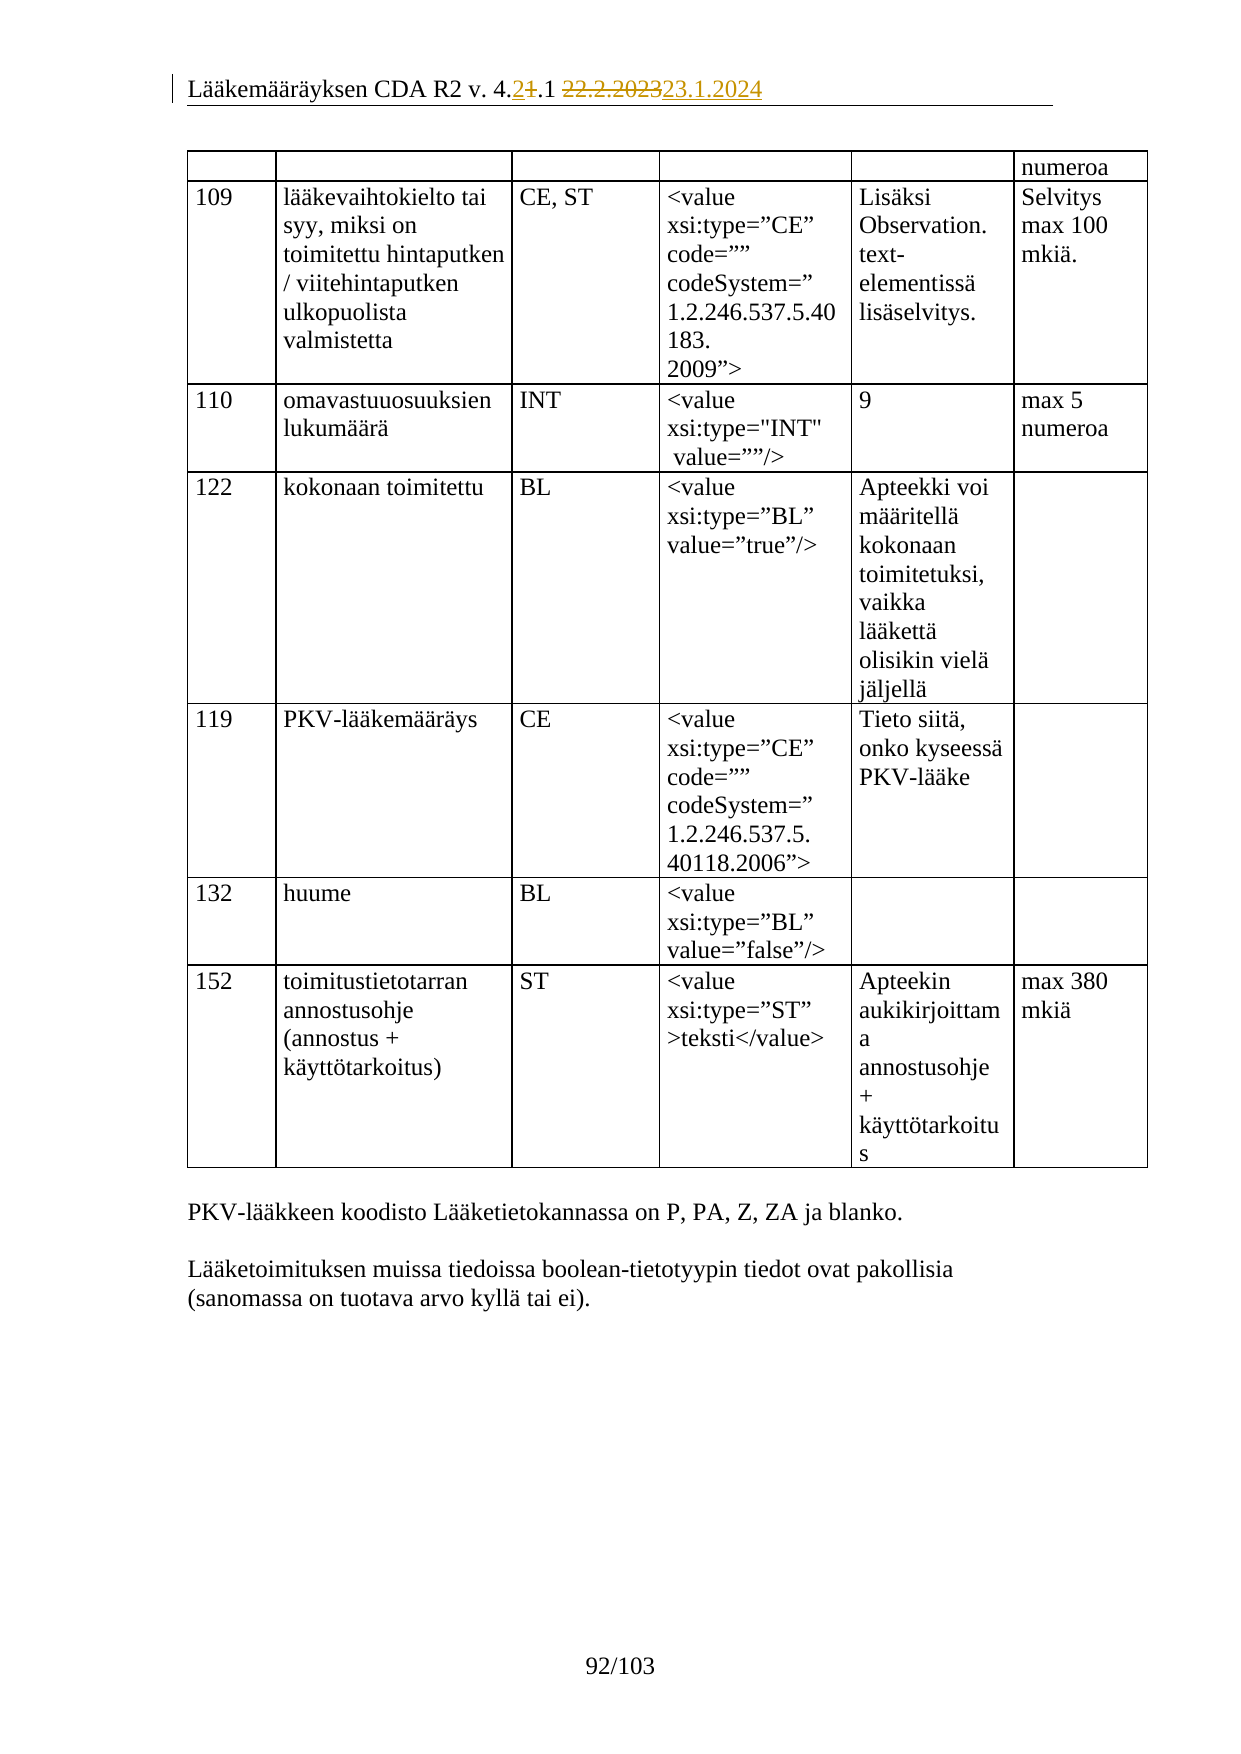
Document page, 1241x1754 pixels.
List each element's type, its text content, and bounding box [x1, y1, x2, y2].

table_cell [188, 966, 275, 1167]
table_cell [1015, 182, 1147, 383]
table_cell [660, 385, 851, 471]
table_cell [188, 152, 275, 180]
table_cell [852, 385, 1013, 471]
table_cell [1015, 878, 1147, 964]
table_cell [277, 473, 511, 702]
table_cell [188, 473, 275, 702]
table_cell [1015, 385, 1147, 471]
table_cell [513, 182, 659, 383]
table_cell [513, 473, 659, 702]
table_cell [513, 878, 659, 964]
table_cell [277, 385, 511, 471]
text PKV-lääkkeen koodisto Lääketietokannassa on P, PA, Z, ZA ja blanko. [187, 1197, 1053, 1226]
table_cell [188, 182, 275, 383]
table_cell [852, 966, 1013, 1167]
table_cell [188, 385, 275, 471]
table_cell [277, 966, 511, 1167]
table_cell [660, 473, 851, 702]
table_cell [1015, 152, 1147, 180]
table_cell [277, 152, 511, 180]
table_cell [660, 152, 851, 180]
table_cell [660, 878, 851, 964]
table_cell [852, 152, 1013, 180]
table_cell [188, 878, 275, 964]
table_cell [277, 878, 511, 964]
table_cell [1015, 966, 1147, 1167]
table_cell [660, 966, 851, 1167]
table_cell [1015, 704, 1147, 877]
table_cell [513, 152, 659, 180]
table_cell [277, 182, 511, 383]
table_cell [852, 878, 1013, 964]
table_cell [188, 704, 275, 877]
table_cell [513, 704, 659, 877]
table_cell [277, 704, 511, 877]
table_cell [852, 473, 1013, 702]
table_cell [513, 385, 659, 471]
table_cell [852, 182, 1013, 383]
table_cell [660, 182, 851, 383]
text Lääketoimituksen muissa tiedoissa boolean-tietotyypin tiedot ovat pakollisia (sanomassa on tuotava arvo kyllä tai ei). [187, 1254, 1053, 1312]
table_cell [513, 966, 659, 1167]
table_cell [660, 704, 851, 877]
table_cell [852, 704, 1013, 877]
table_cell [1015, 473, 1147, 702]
